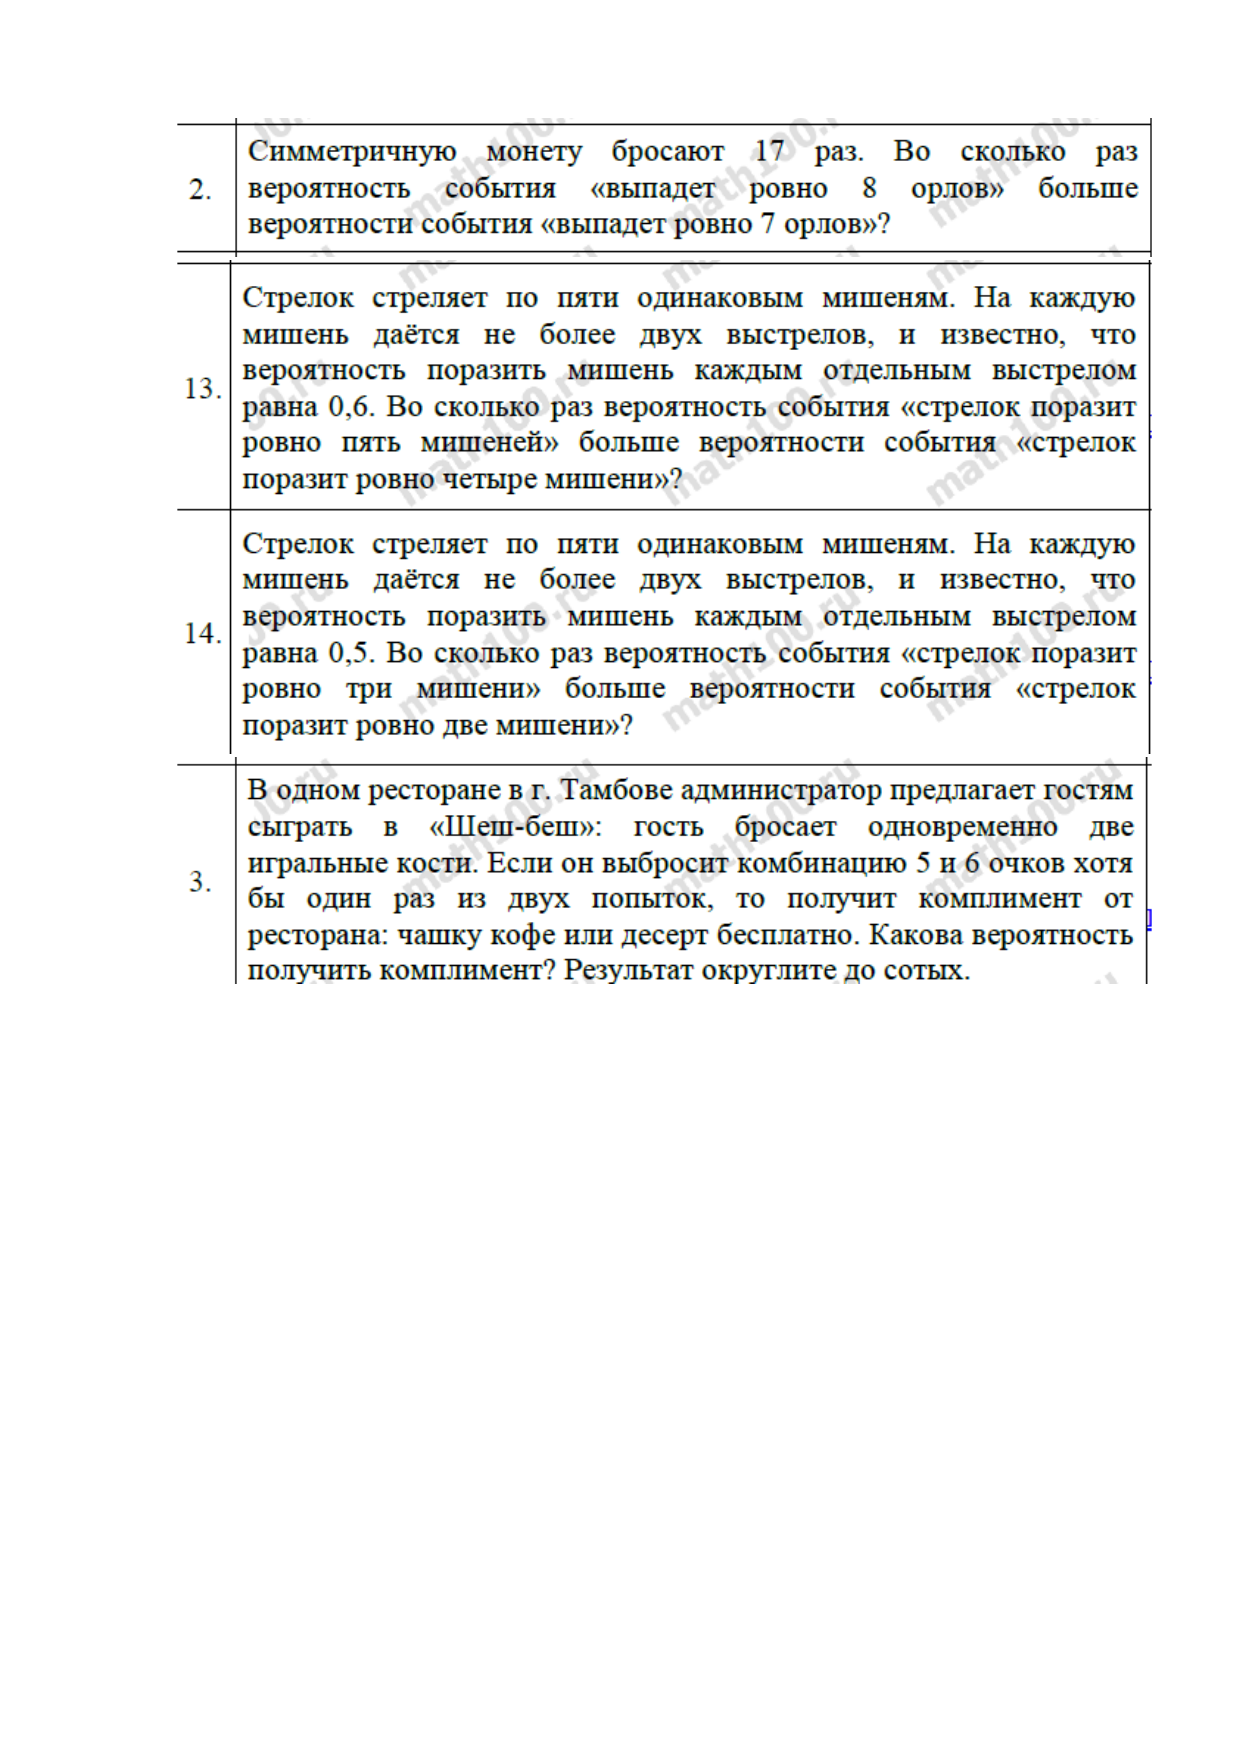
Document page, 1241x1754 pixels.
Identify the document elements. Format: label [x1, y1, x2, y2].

picture [177, 118, 1152, 257]
picture [177, 757, 1152, 984]
picture [177, 260, 1152, 754]
